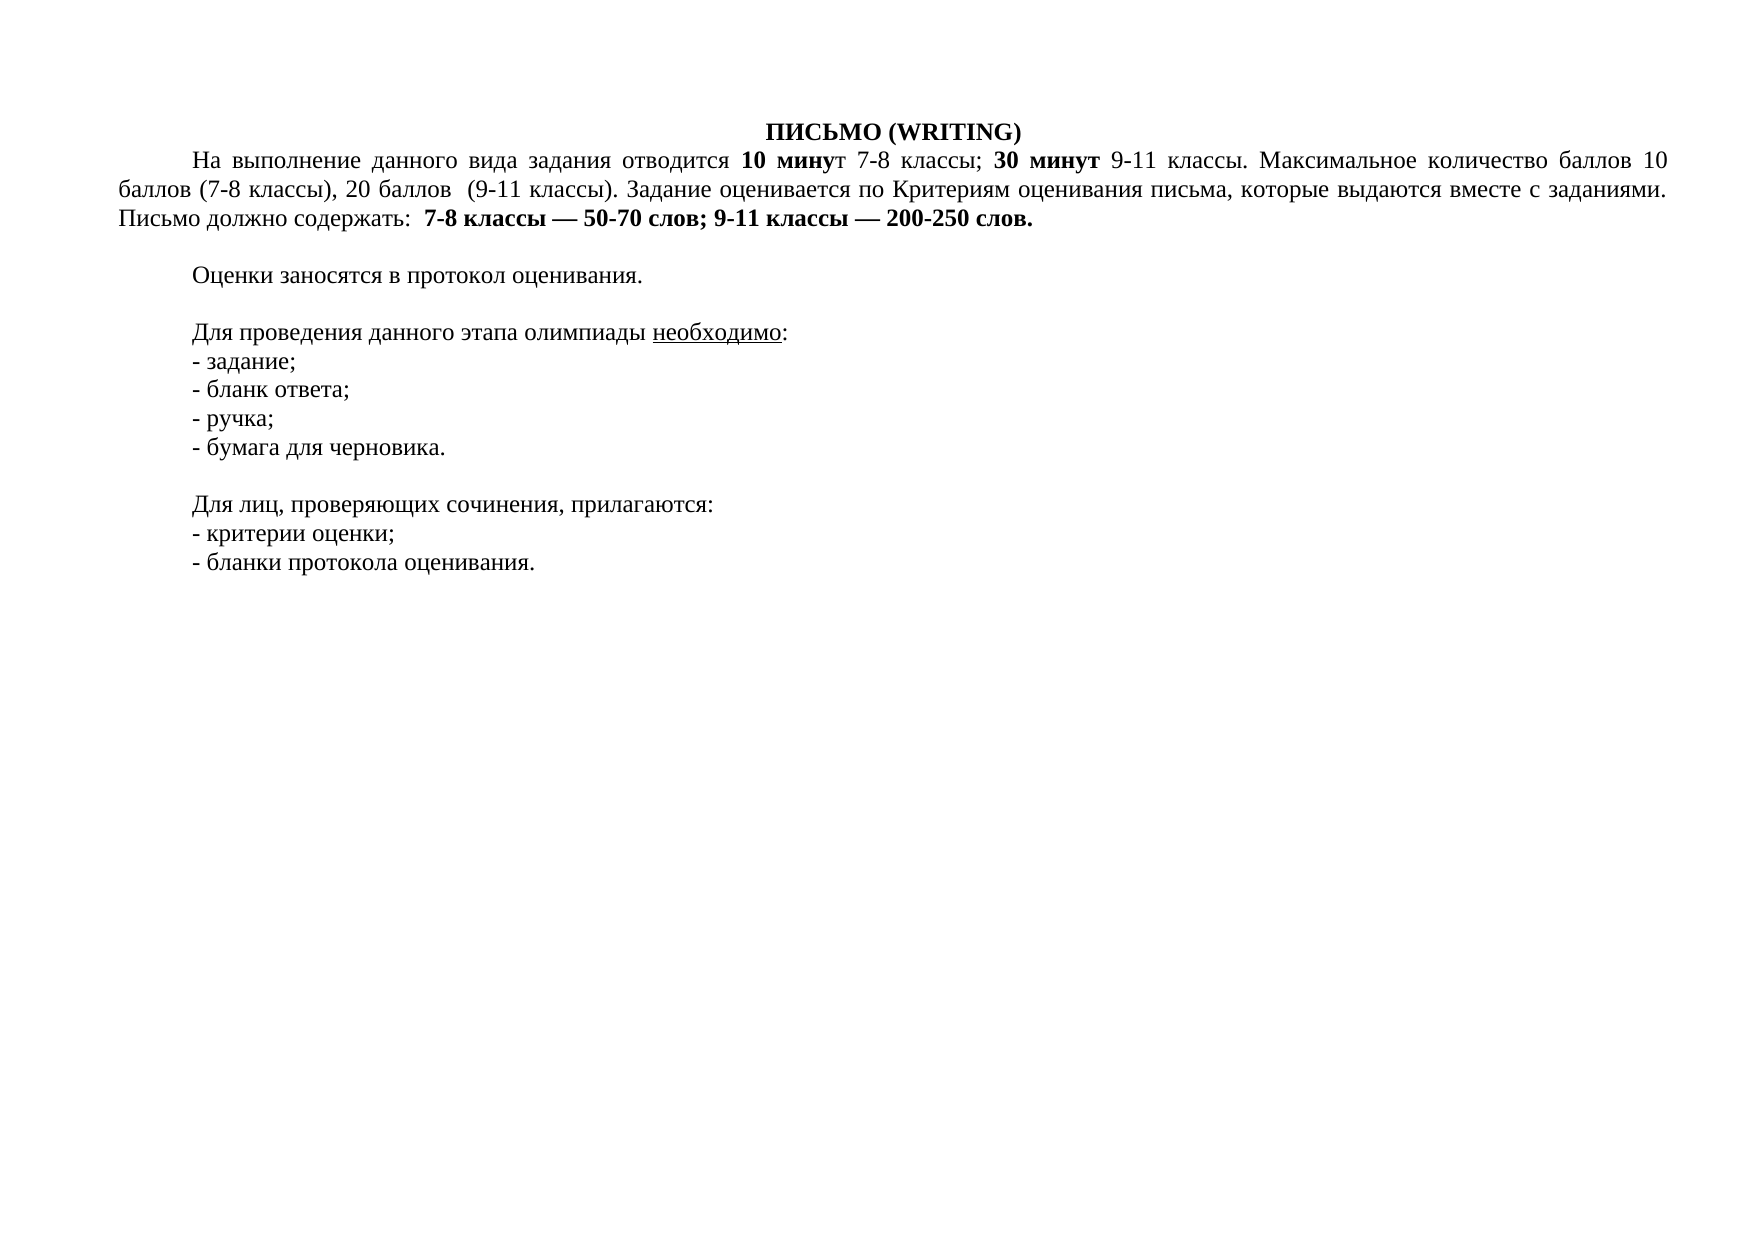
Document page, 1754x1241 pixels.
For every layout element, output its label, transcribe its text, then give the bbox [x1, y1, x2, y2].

text На выполнение данного вида задания отводится 10 минут 7-8 классы; 30 минут 9-11 классы. Максимальное количество баллов 10 баллов (7-8 классы), 20 баллов (9-11 классы). Задание оценивается по Критериям оценивания письма, которые выдаются вместе с заданиями. Письмо должно содержать: 7-8 классы — 50-70 слов; 9-11 классы — 200-250 слов. [118, 145, 1668, 232]
text - задание; [118, 346, 1668, 374]
text - бумага для черновика. [118, 432, 1668, 461]
text Для проведения данного этапа олимпиады необходимо: [118, 317, 1668, 346]
text - критерии оценки; [118, 518, 1668, 547]
text - ручка; [118, 403, 1668, 432]
text Для лиц, проверяющих сочинения, прилагаются: [118, 489, 1668, 518]
text Оценки заносятся в протокол оценивания. [118, 260, 1668, 289]
text - бланки протокола оценивания. [118, 547, 1668, 576]
text - бланк ответа; [118, 374, 1668, 403]
text ПИСЬМО (WRITING) [118, 117, 1668, 145]
